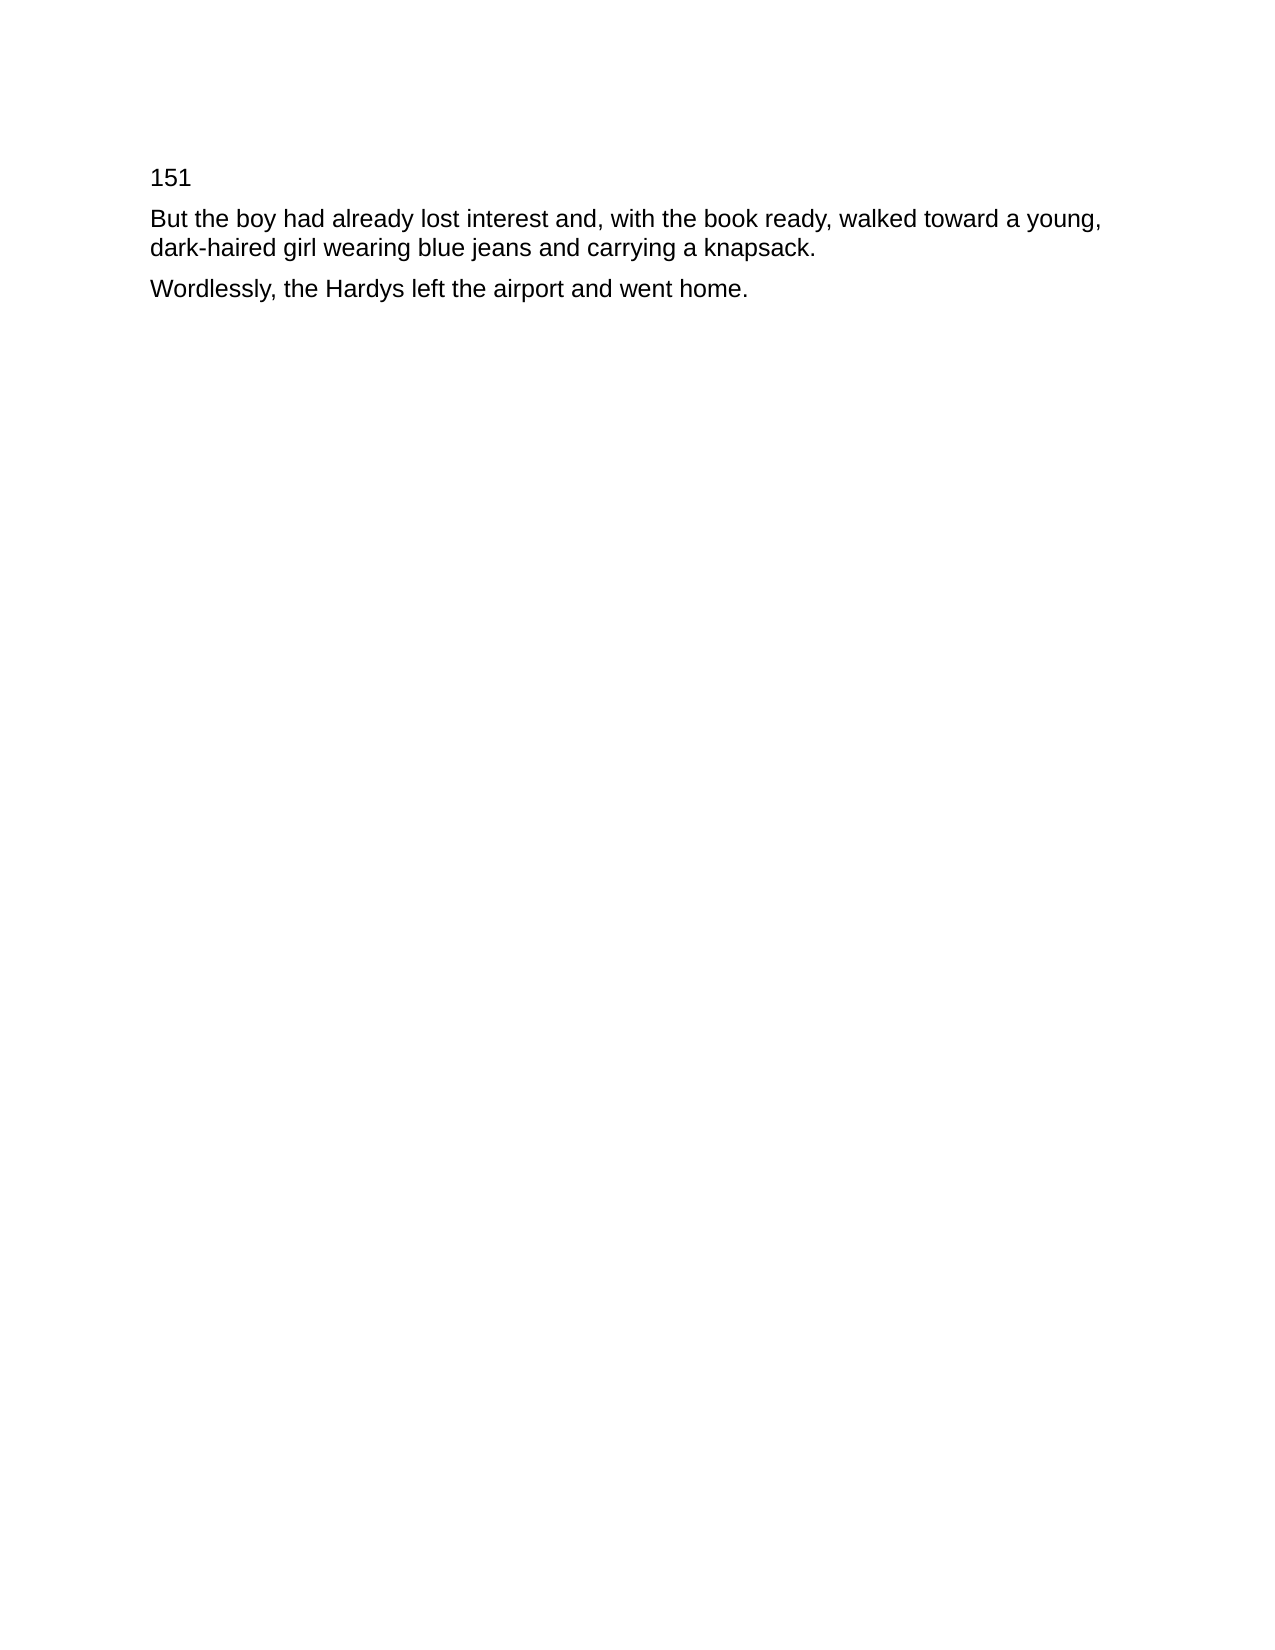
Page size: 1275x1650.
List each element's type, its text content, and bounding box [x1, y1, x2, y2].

text Wordlessly, the Hardys left the airport and went home. [150, 274, 1125, 302]
text 151 [150, 162, 1125, 191]
text But the boy had already lost interest and, with the book ready, walked toward a young, dark-haired girl wearing blue jeans and carrying a knapsack. [150, 204, 1125, 261]
